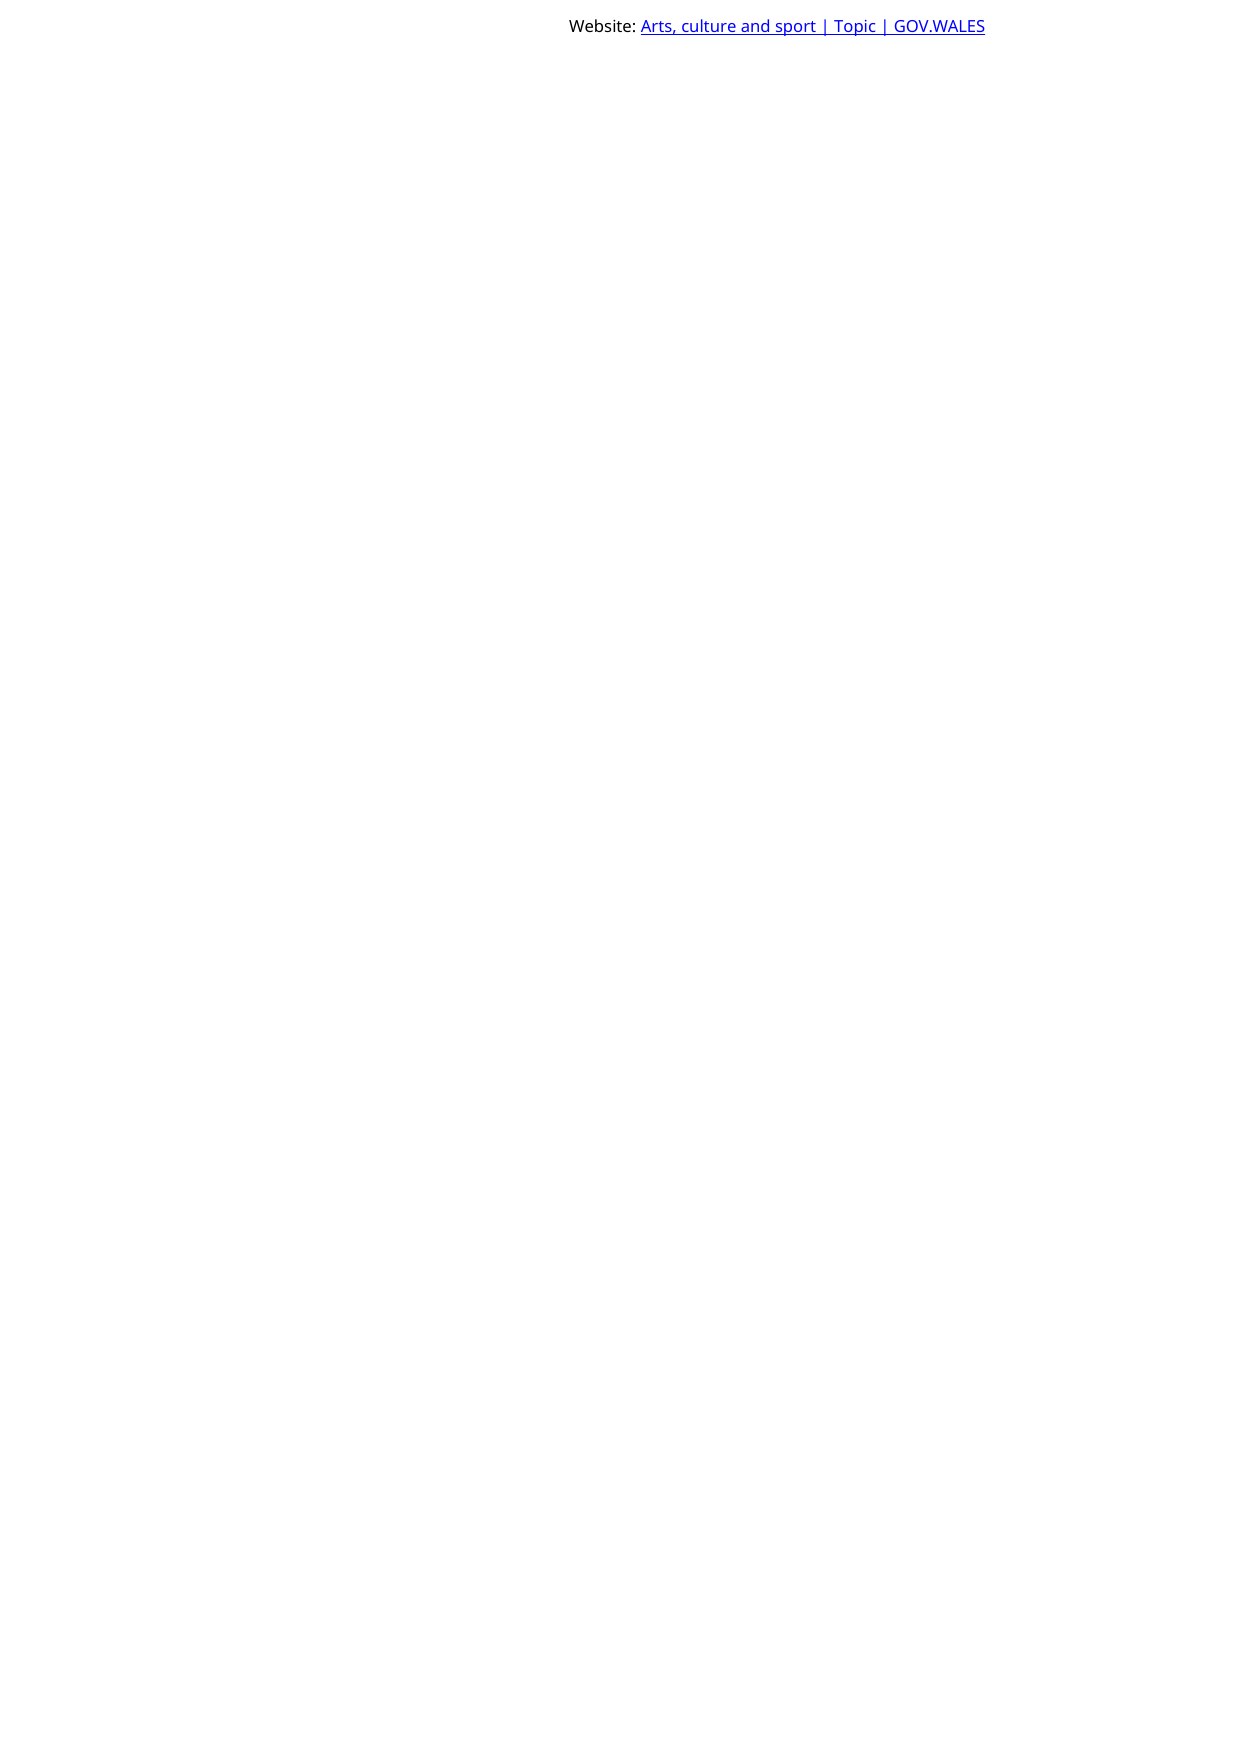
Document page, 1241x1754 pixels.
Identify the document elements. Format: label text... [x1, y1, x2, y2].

text Website: Arts, culture and sport | Topic | GOV.WALES [569, 14, 1223, 37]
